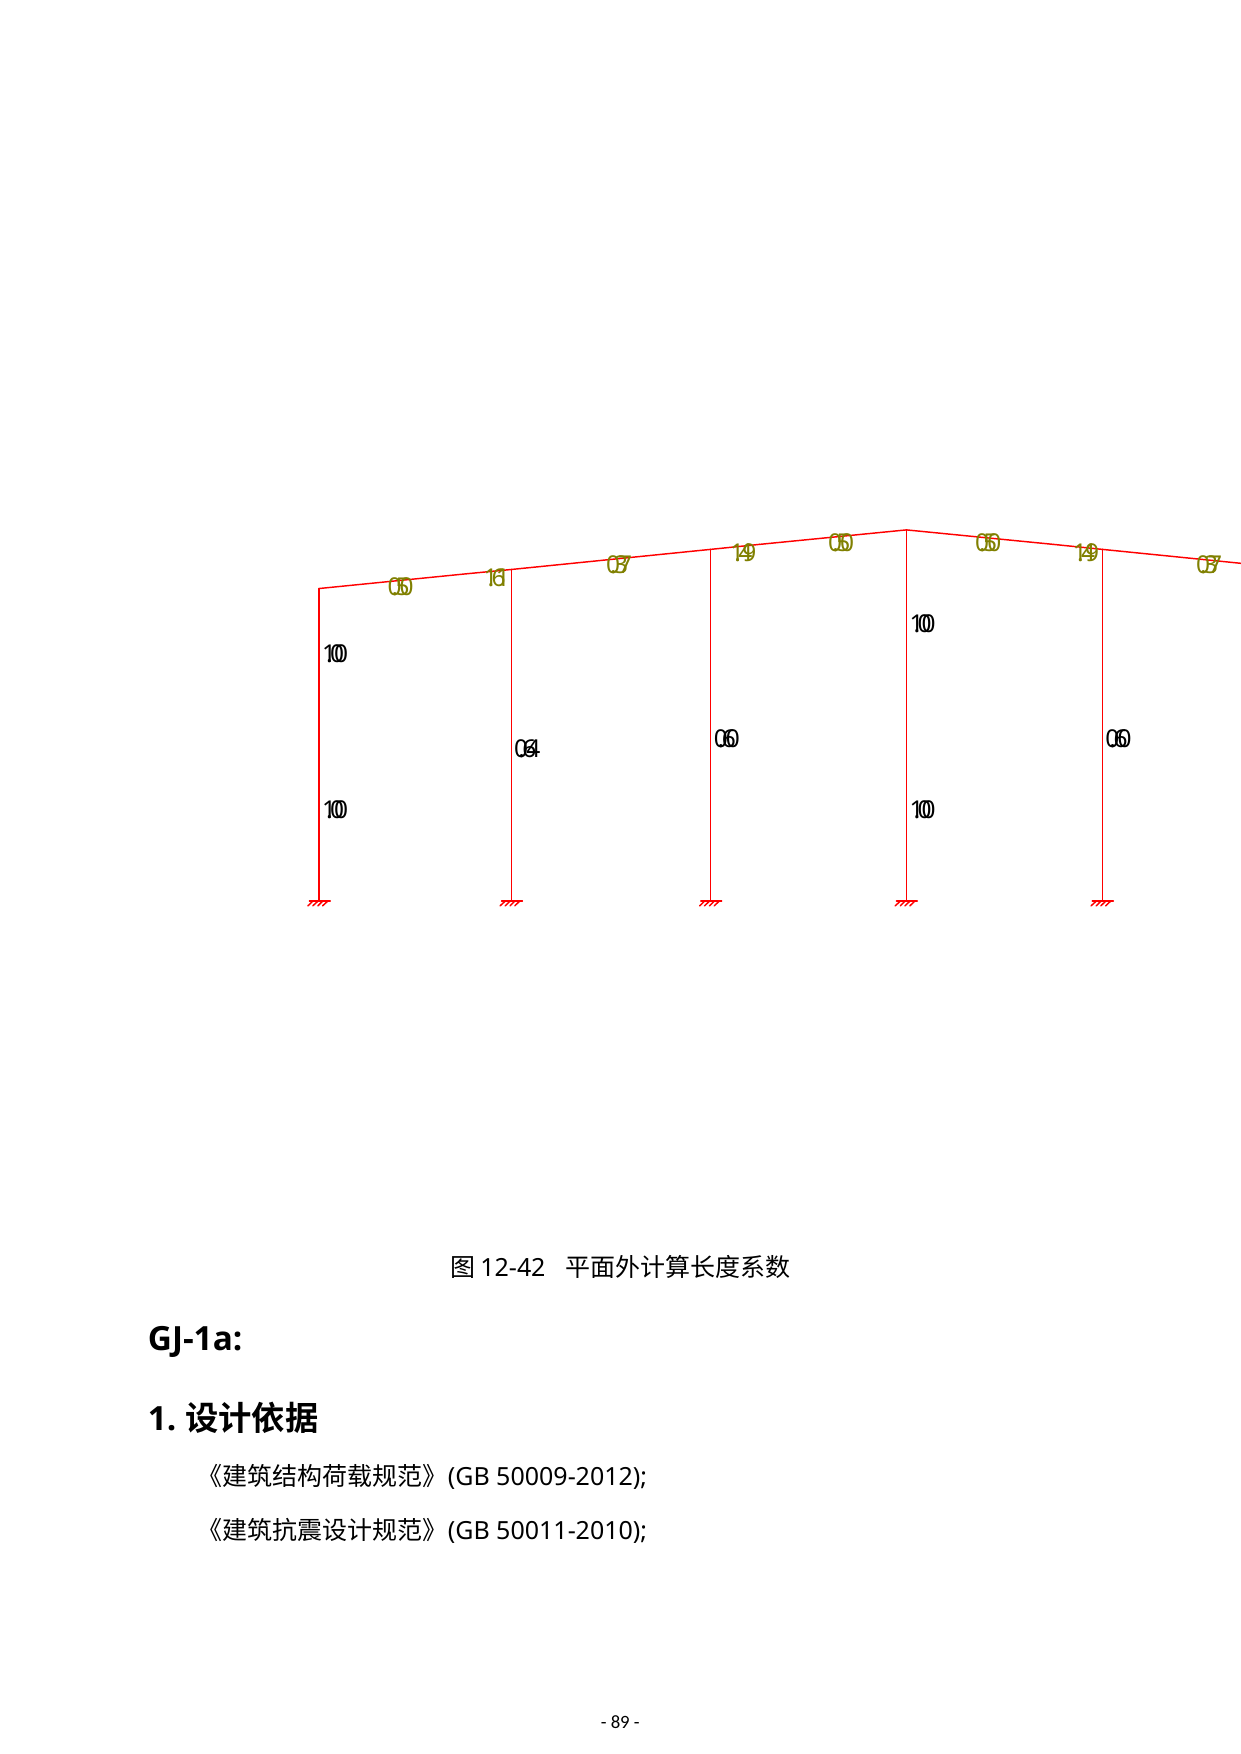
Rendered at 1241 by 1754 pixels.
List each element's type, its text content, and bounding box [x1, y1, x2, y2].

text 《建筑抗震设计规范》(GB 50011-2010); [148, 1505, 1093, 1552]
text 《建筑结构荷载规范》(GB 50009-2012); [148, 1451, 1093, 1498]
text 图12-42 平面外计算长度系数 [148, 1242, 1093, 1289]
title 1. 设计依据 [148, 1386, 1093, 1445]
title GJ-1a: [148, 1314, 1093, 1361]
